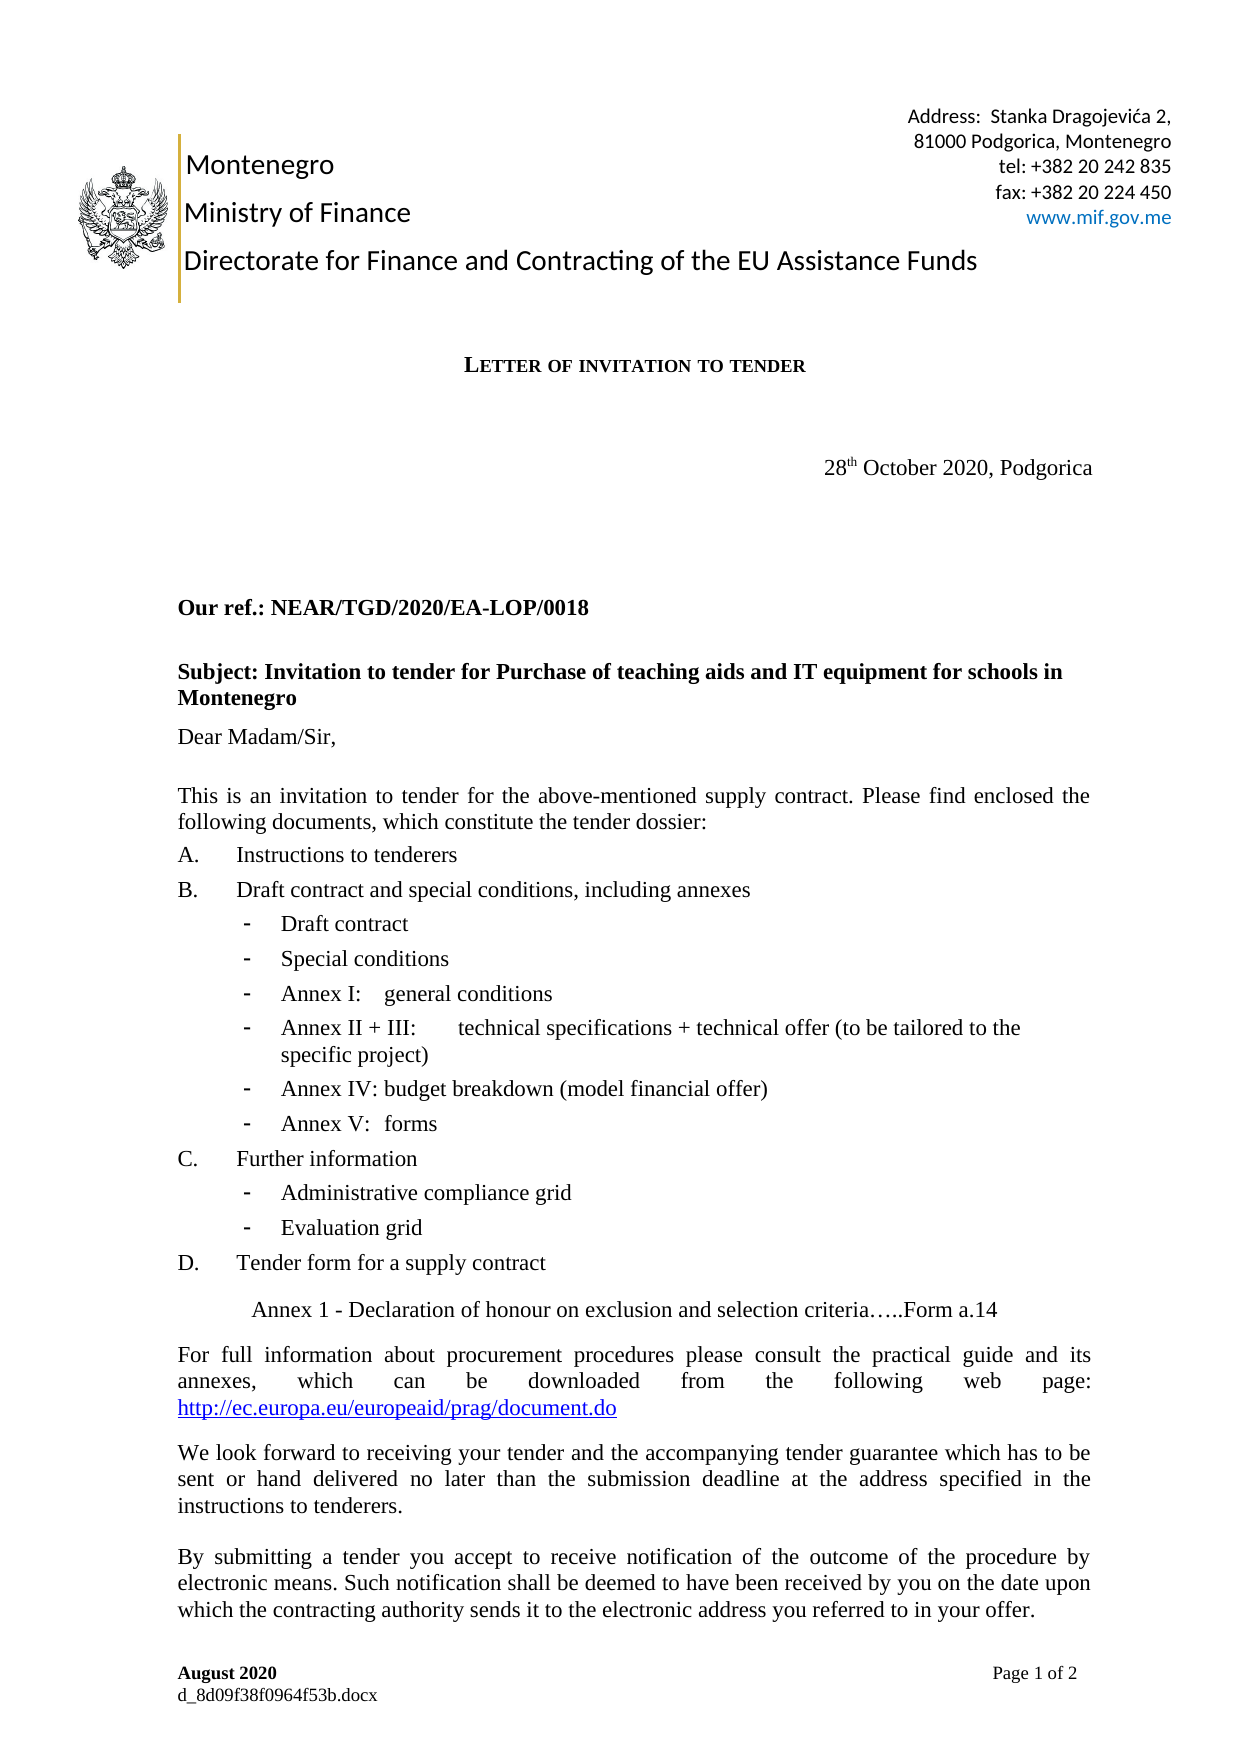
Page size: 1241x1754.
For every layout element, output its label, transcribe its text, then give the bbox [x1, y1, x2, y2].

list Annex IV: budget breakdown (model financial offer) [243, 1075, 1092, 1102]
text Subject: Invitation to tender for Purchase of teaching aids and IT equipment for schools in Montenegro [177, 658, 1092, 711]
text Letter of invitation to tender [177, 351, 1092, 377]
text Our ref.: NEAR/TGD/2020/EA-LOP/0018 [177, 594, 1092, 620]
list Annex I: general conditions [243, 980, 1092, 1006]
list Administrative compliance grid [243, 1179, 1092, 1206]
text 28th October 2020, Podgorica [709, 454, 1092, 480]
list Evaluation grid [243, 1214, 1092, 1241]
text We look forward to receiving your tender and the accompanying tender guarantee which has to be sent or hand delivered no later than the submission deadline at the address specified in the instructions to tenderers. [177, 1439, 1092, 1518]
text This is an invitation to tender for the above-mentioned supply contract. Please find enclosed the following documents, which constitute the tender dossier: [177, 782, 1092, 835]
list Draft contract [243, 910, 1092, 937]
list Annex II + III: technical specifications + technical offer (to be tailored to the specific project) [243, 1014, 1092, 1067]
text By submitting a tender you accept to receive notification of the outcome of the procedure by electronic means. Such notification shall be deemed to have been received by you on the date upon which the contracting authority sends it to the electronic address you referred to in your offer. [177, 1543, 1092, 1622]
list Tender form for a supply contract [177, 1249, 1092, 1275]
list Further information [177, 1145, 1092, 1171]
list Annex V: forms [243, 1110, 1092, 1136]
list Instructions to tenderers [177, 841, 1092, 867]
text For full information about procurement procedures please consult the practical guide and its annexes, which can be downloaded from the following web page: http://ec.europa.eu/europeaid/prag/document.do [177, 1341, 1092, 1420]
text Annex 1 - Declaration of honour on exclusion and selection criteria…..Form a.14 [177, 1296, 1092, 1322]
text Dear Madam/Sir, [177, 723, 1092, 749]
list Special conditions [243, 945, 1092, 971]
picture [78, 166, 168, 269]
list Draft contract and special conditions, including annexes [177, 876, 1092, 902]
